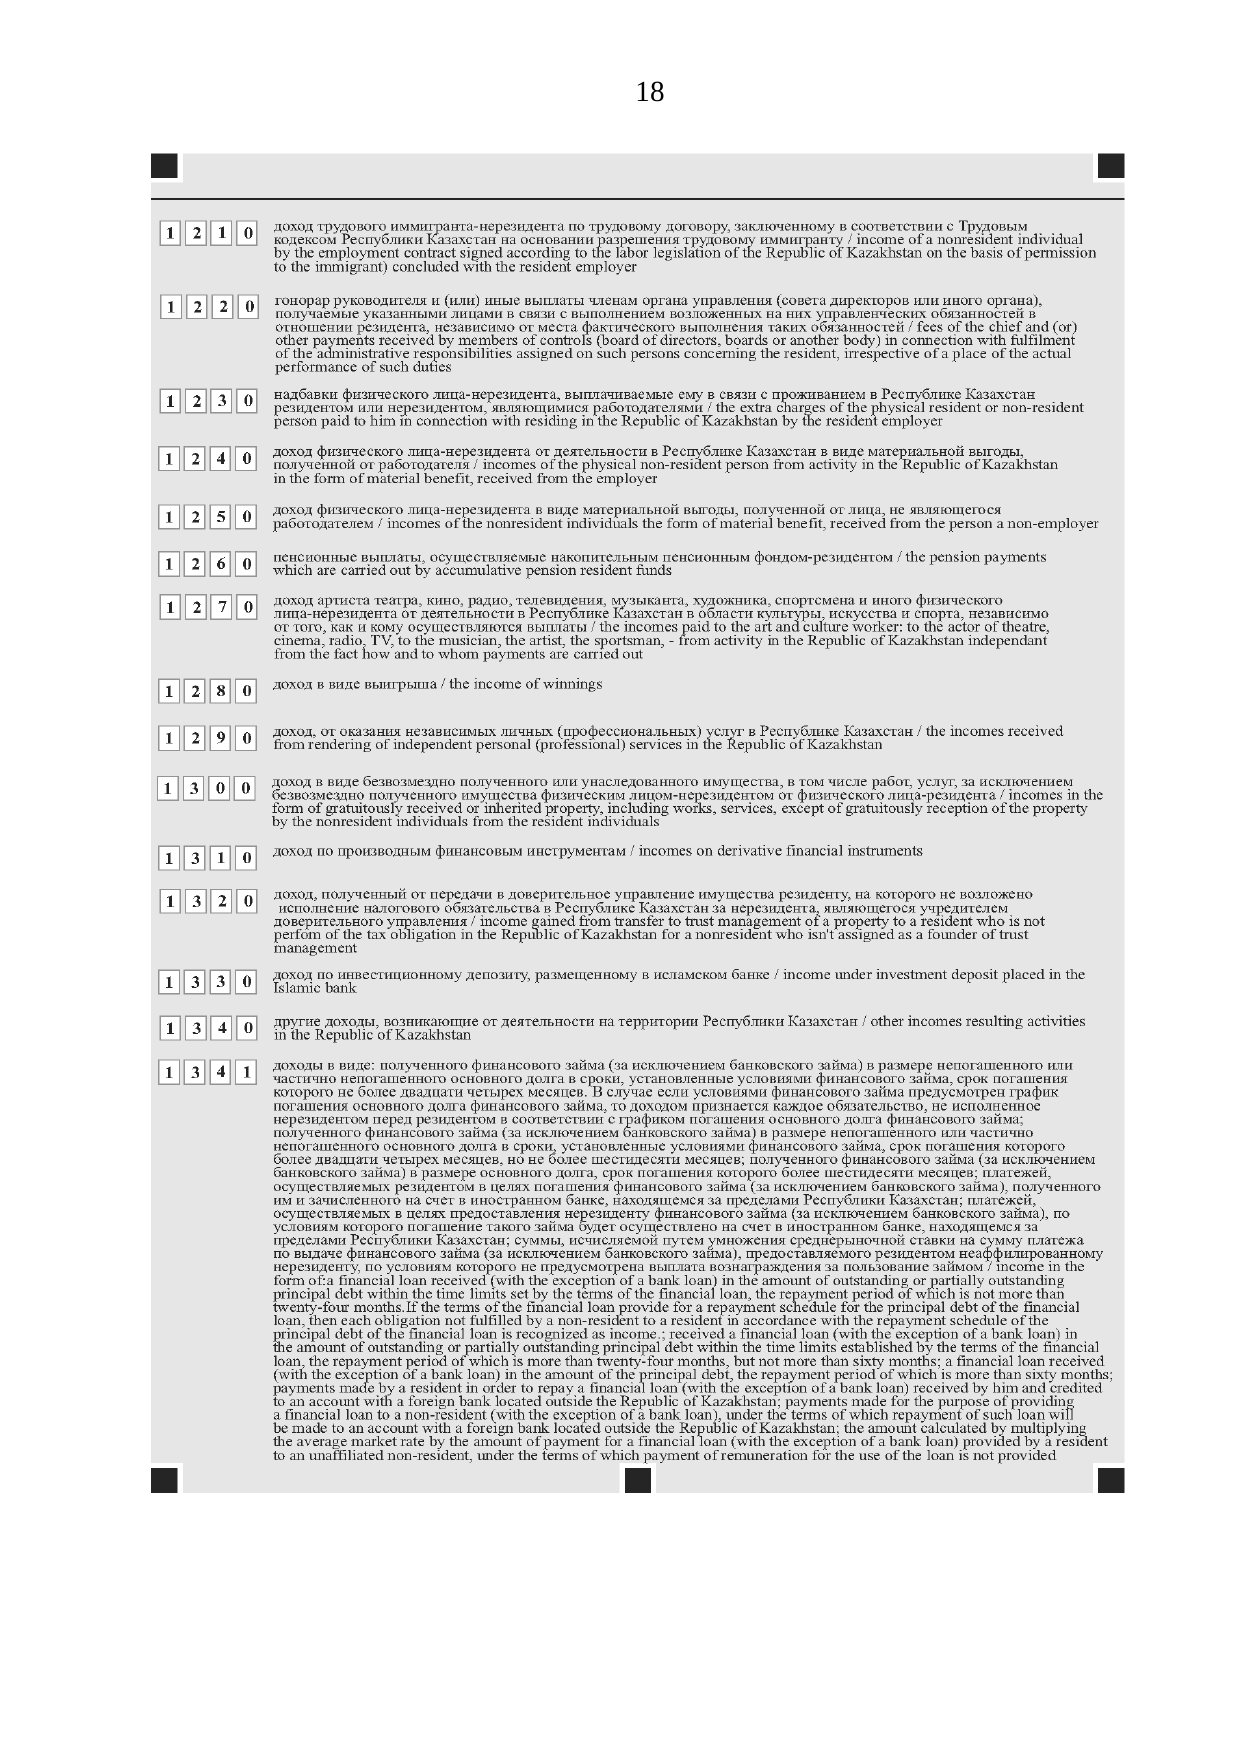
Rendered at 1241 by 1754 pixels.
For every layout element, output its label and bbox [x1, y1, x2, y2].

picture [147, 147, 1131, 1494]
